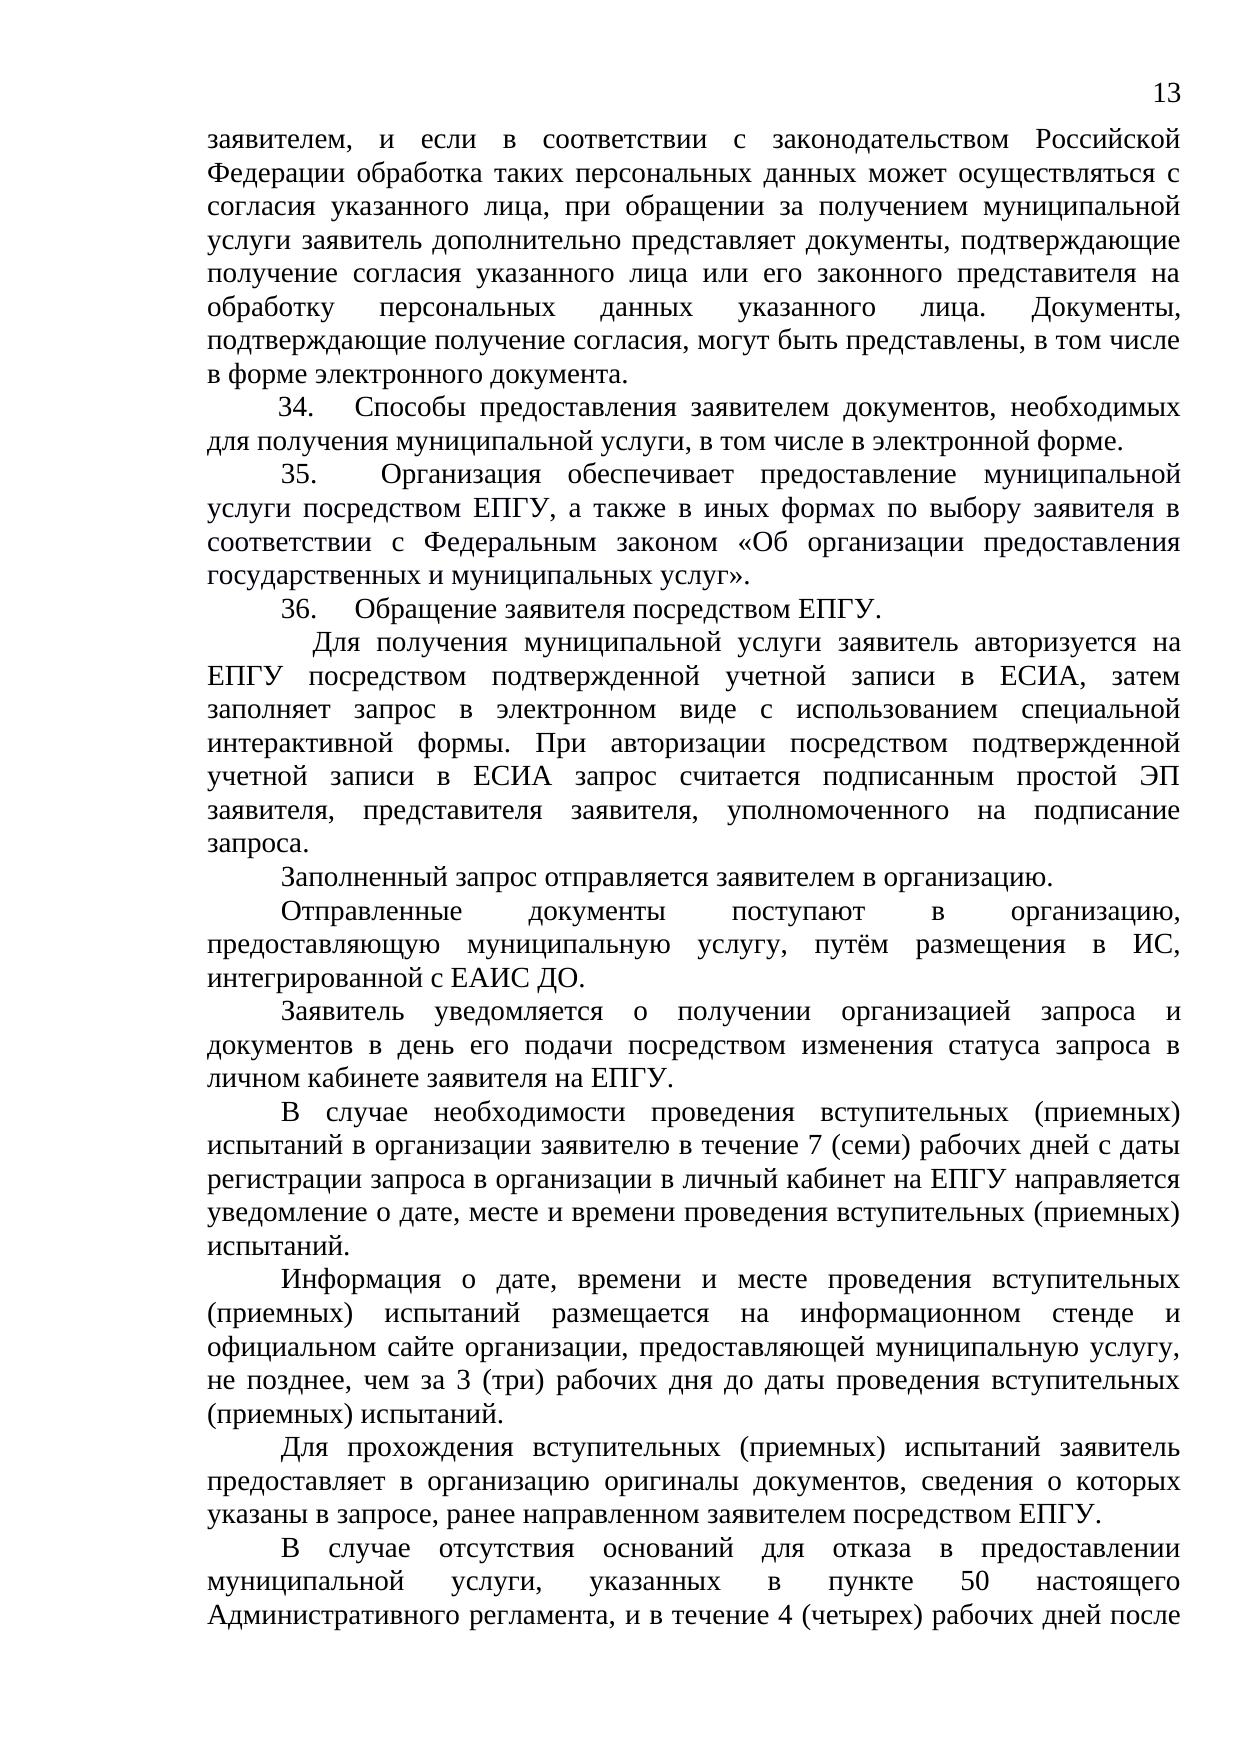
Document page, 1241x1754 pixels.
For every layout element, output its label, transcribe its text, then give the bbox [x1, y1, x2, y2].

text Для прохождения вступительных (приемных) испытаний заявитель предоставляет в организацию оригиналы документов, сведения о которых указаны в запросе, ранее направленном заявителем посредством ЕПГУ. [207, 1429, 1181, 1530]
text Для получения муниципальной услуги заявитель авторизуется на ЕПГУ посредством подтвержденной учетной записи в ЕСИА, затем заполняет запрос в электронном виде с использованием специальной интерактивной формы. При авторизации посредством подтвержденной учетной записи в ЕСИА запрос считается подписанным простой ЭП заявителя, представителя заявителя, уполномоченного на подписание запроса. [207, 624, 1181, 859]
text В случае необходимости проведения вступительных (приемных) испытаний в организации заявителю в течение 7 (семи) рабочих дней с даты регистрации запроса в организации в личный кабинет на ЕПГУ направляется уведомление о дате, месте и времени проведения вступительных (приемных) испытаний. [207, 1094, 1181, 1262]
text Заявитель уведомляется о получении организацией запроса и документов в день его подачи посредством изменения статуса запроса в личном кабинете заявителя на ЕПГУ. [207, 993, 1181, 1094]
text Заполненный запрос отправляется заявителем в организацию. [207, 859, 1181, 893]
list Организация обеспечивает предоставление муниципальной услуги посредством ЕПГУ, а также в иных формах по выбору заявителя в соответствии с Федеральным законом «Об организации предоставления государственных и муниципальных услуг». [207, 457, 1181, 591]
text Отправленные документы поступают в организацию, предоставляющую муниципальную услугу, путём размещения в ИС, интегрированной с ЕАИС ДО. [207, 893, 1181, 993]
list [207, 121, 1181, 389]
list Обращение заявителя посредством ЕПГУ. [207, 591, 1181, 624]
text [207, 1530, 1181, 1631]
text Информация о дате, времени и месте проведения вступительных (приемных) испытаний размещается на информационном стенде и официальном сайте организации, предоставляющей муниципальную услугу, не позднее, чем за 3 (три) рабочих дня до даты проведения вступительных (приемных) испытаний. [207, 1262, 1181, 1429]
list Способы предоставления заявителем документов, необходимых для получения муниципальной услуги, в том числе в электронной форме. [207, 389, 1181, 457]
